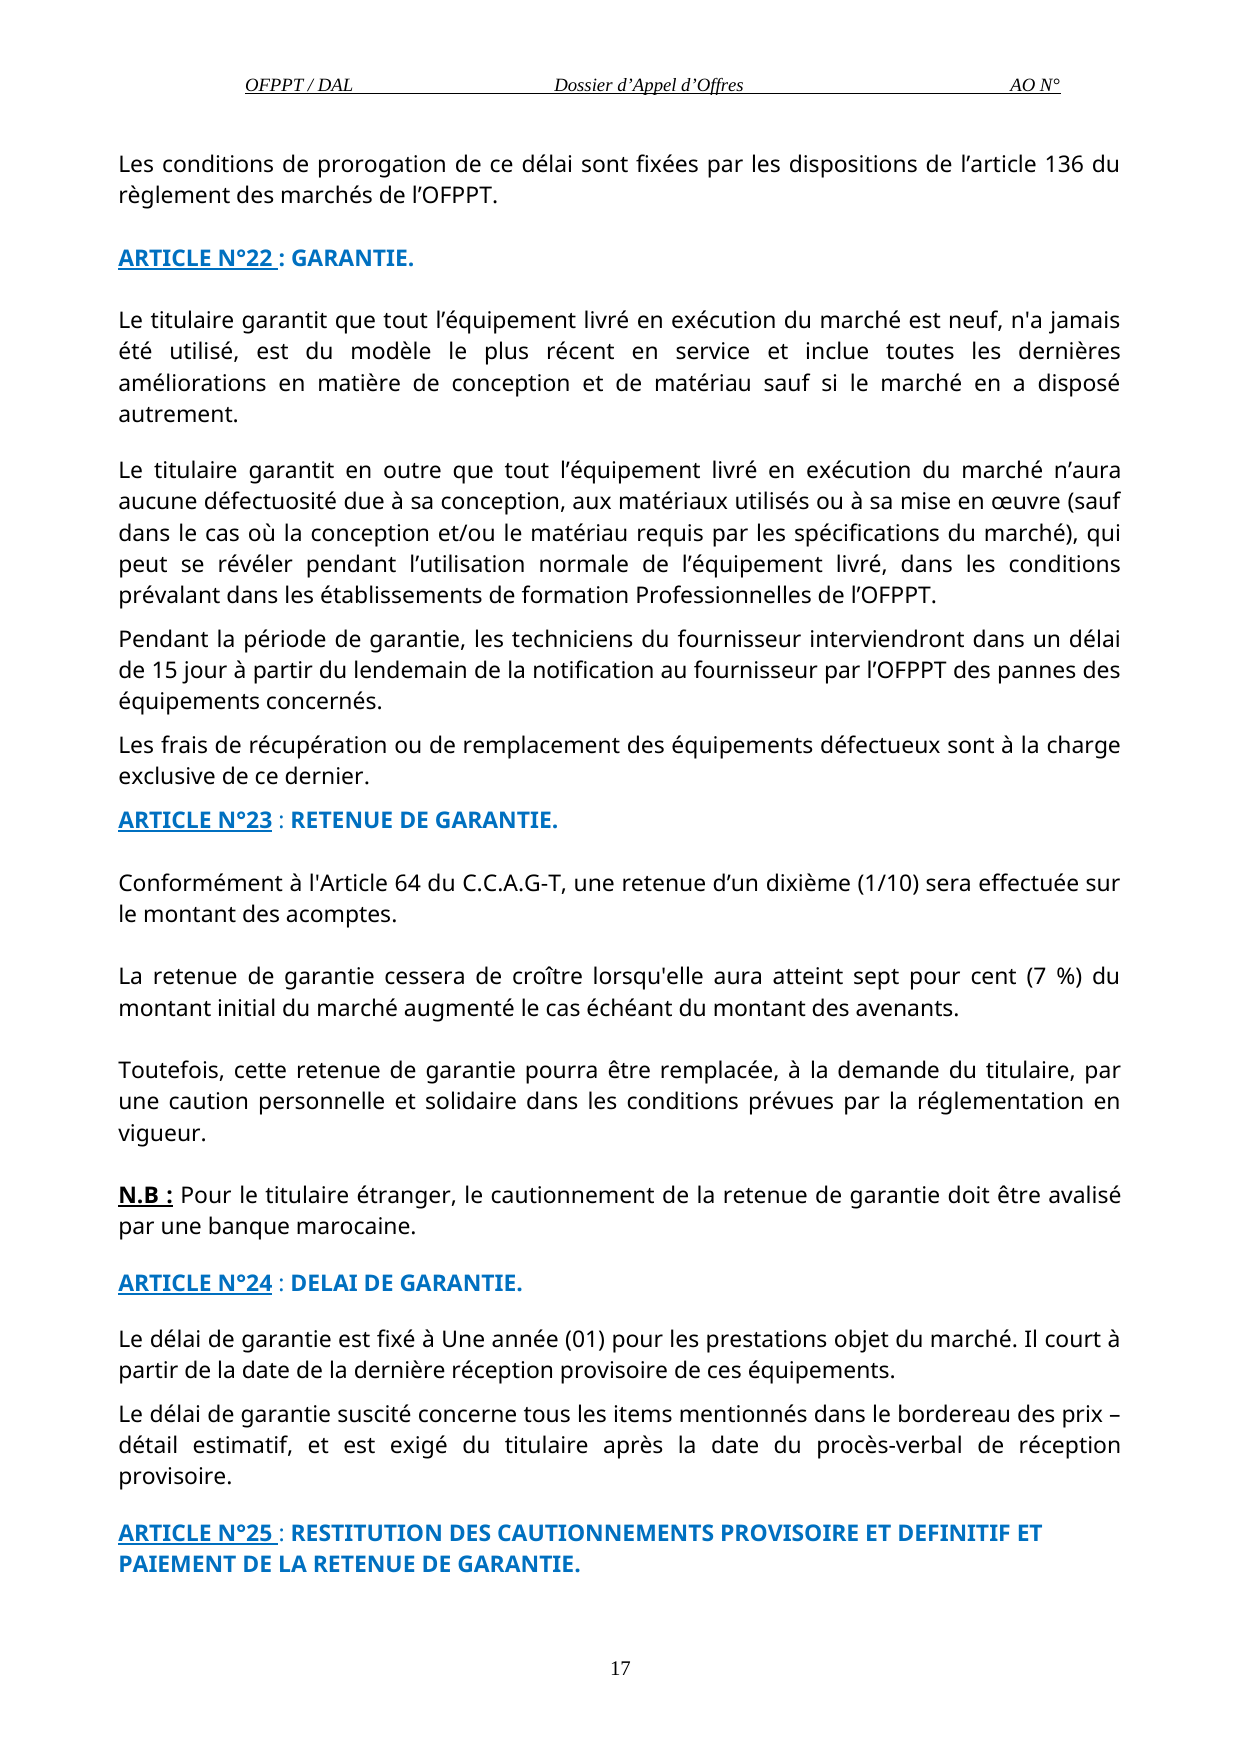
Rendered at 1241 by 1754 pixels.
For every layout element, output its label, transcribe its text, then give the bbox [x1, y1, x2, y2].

text ARTICLE N°25 : RESTITUTION DES CAUTIONNEMENTS PROVISOIRE ET DEFINITIF ET PAIEMENT DE LA RETENUE DE GARANTIE. [118, 1516, 1122, 1579]
text Pendant la période de garantie, les techniciens du fournisseur interviendront dans un délai de 15 jour à partir du lendemain de la notification au fournisseur par l’OFPPT des pannes des équipements concernés. [118, 623, 1122, 716]
text N.B : Pour le titulaire étranger, le cautionnement de la retenue de garantie doit être avalisé par une banque marocaine. [118, 1179, 1122, 1241]
text Conformément à l'Article 64 du C.C.A.G-T, une retenue d’un dixième (1/10) sera effectuée sur le montant des acomptes. [118, 866, 1122, 929]
text Le titulaire garantit que tout l’équipement livré en exécution du marché est neuf, n'a jamais été utilisé, est du modèle le plus récent en service et inclue toutes les dernières améliorations en matière de conception et de matériau sauf si le marché en a disposé autrement. [118, 304, 1122, 429]
text Le titulaire garantit en outre que tout l’équipement livré en exécution du marché n’aura aucune défectuosité due à sa conception, aux matériaux utilisés ou à sa mise en œuvre (sauf dans le cas où la conception et/ou le matériau requis par les spécifications du marché), qui peut se révéler pendant l’utilisation normale de l’équipement livré, dans les conditions prévalant dans les établissements de formation Professionnelles de l’OFPPT. [118, 454, 1122, 610]
text Les frais de récupération ou de remplacement des équipements défectueux sont à la charge exclusive de ce dernier. [118, 729, 1122, 791]
text La retenue de garantie cessera de croître lorsqu'elle aura atteint sept pour cent (7 %) du montant initial du marché augmenté le cas échéant du montant des avenants. [118, 960, 1122, 1023]
text Les conditions de prorogation de ce délai sont fixées par les dispositions de l’article 136 du règlement des marchés de l’OFPPT. [118, 148, 1122, 210]
text ARTICLE N°22 : GARANTIE. [118, 241, 1122, 273]
text Le délai de garantie est fixé à Une année (01) pour les prestations objet du marché. Il court à partir de la date de la dernière réception provisoire de ces équipements. [118, 1323, 1122, 1385]
text ARTICLE N°24 : DELAI DE GARANTIE. [118, 1266, 1122, 1298]
text Toutefois, cette retenue de garantie pourra être remplacée, à la demande du titulaire, par une caution personnelle et solidaire dans les conditions prévues par la réglementation en vigueur. [118, 1054, 1122, 1148]
text Le délai de garantie suscité concerne tous les items mentionnés dans le bordereau des prix – détail estimatif, et est exigé du titulaire après la date du procès-verbal de réception provisoire. [118, 1398, 1122, 1491]
text ARTICLE N°23 : RETENUE DE GARANTIE. [118, 804, 1122, 835]
